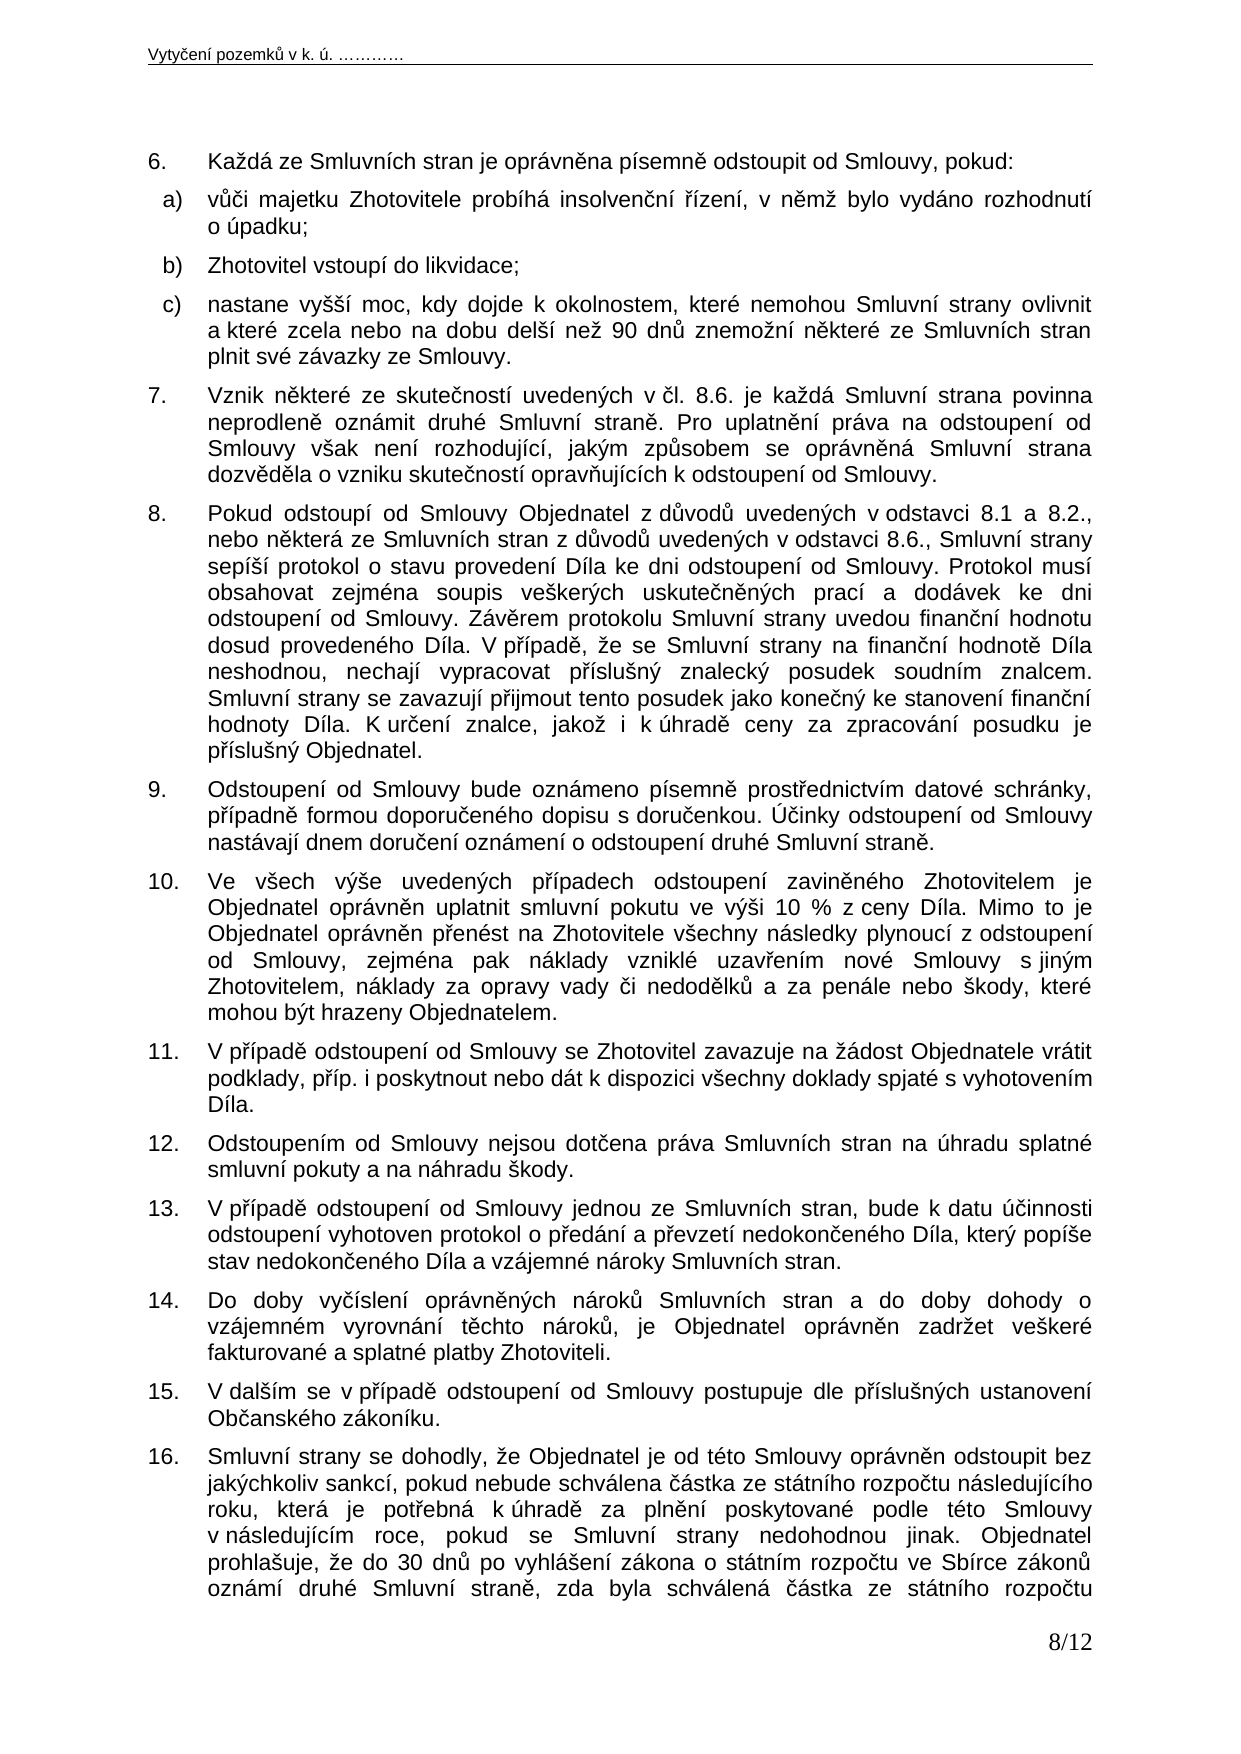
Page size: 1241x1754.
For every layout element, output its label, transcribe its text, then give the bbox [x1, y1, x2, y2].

list vůči majetku Zhotovitele probíhá insolvenční řízení, v němž bylo vydáno rozhodnutí o úpadku; [162, 186, 1093, 239]
list Vznik některé ze skutečností uvedených v čl. 8.6. je každá Smluvní strana povinna neprodleně oznámit druhé Smluvní straně. Pro uplatnění práva na odstoupení od Smlouvy však není rozhodující, jakým způsobem se oprávněná Smluvní strana dozvěděla o vzniku skutečností opravňujících k odstoupení od Smlouvy. [148, 382, 1093, 487]
list Zhotovitel vstoupí do likvidace; [162, 252, 1093, 278]
list Ve všech výše uvedených případech odstoupení zaviněného Zhotovitelem je Objednatel oprávněn uplatnit smluvní pokutu ve výši 10 % z ceny Díla. Mimo to je Objednatel oprávněn přenést na Zhotovitele všechny následky plynoucí z odstoupení od Smlouvy, zejména pak náklady vzniklé uzavřením nové Smlouvy s jiným Zhotovitelem, náklady za opravy vady či nedodělků a za penále nebo škody, které mohou být hrazeny Objednatelem. [148, 868, 1093, 1026]
list V případě odstoupení od Smlouvy jednou ze Smluvních stran, bude k datu účinnosti odstoupení vyhotoven protokol o předání a převzetí nedokončeného Díla, který popíše stav nedokončeného Díla a vzájemné nároky Smluvních stran. [148, 1195, 1093, 1274]
list Odstoupení od Smlouvy bude oznámeno písemně prostřednictvím datové schránky, případně formou doporučeného dopisu s doručenkou. Účinky odstoupení od Smlouvy nastávají dnem doručení oznámení o odstoupení druhé Smluvní straně. [148, 776, 1093, 855]
list V případě odstoupení od Smlouvy se Zhotovitel zavazuje na žádost Objednatele vrátit podklady, příp. i poskytnout nebo dát k dispozici všechny doklady spjaté s vyhotovením Díla. [148, 1038, 1093, 1117]
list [148, 1443, 1093, 1601]
list nastane vyšší moc, kdy dojde k okolnostem, které nemohou Smluvní strany ovlivnit a které zcela nebo na dobu delší než 90 dnů znemožní některé ze Smluvních stran plnit své závazky ze Smlouvy. [162, 291, 1093, 369]
list Odstoupením od Smlouvy nejsou dotčena práva Smluvních stran na úhradu splatné smluvní pokuty a na náhradu škody. [148, 1130, 1093, 1182]
list Každá ze Smluvních stran je oprávněna písemně odstoupit od Smlouvy, pokud: [148, 148, 1093, 174]
list Pokud odstoupí od Smlouvy Objednatel z důvodů uvedených v odstavci 8.1 a 8.2., nebo některá ze Smluvních stran z důvodů uvedených v odstavci 8.6., Smluvní strany sepíší protokol o stavu provedení Díla ke dni odstoupení od Smlouvy. Protokol musí obsahovat zejména soupis veškerých uskutečněných prací a dodávek ke dni odstoupení od Smlouvy. Závěrem protokolu Smluvní strany uvedou finanční hodnotu dosud provedeného Díla. V případě, že se Smluvní strany na finanční hodnotě Díla neshodnou, nechají vypracovat příslušný znalecký posudek soudním znalcem. Smluvní strany se zavazují přijmout tento posudek jako konečný ke stanovení finanční hodnoty Díla. K určení znalce, jakož i k úhradě ceny za zpracování posudku je příslušný Objednatel. [148, 500, 1093, 763]
list V dalším se v případě odstoupení od Smlouvy postupuje dle příslušných ustanovení Občanského zákoníku. [148, 1378, 1093, 1431]
list Do doby vyčíslení oprávněných nároků Smluvních stran a do doby dohody o vzájemném vyrovnání těchto nároků, je Objednatel oprávněn zadržet veškeré fakturované a splatné platby Zhotoviteli. [148, 1287, 1093, 1366]
